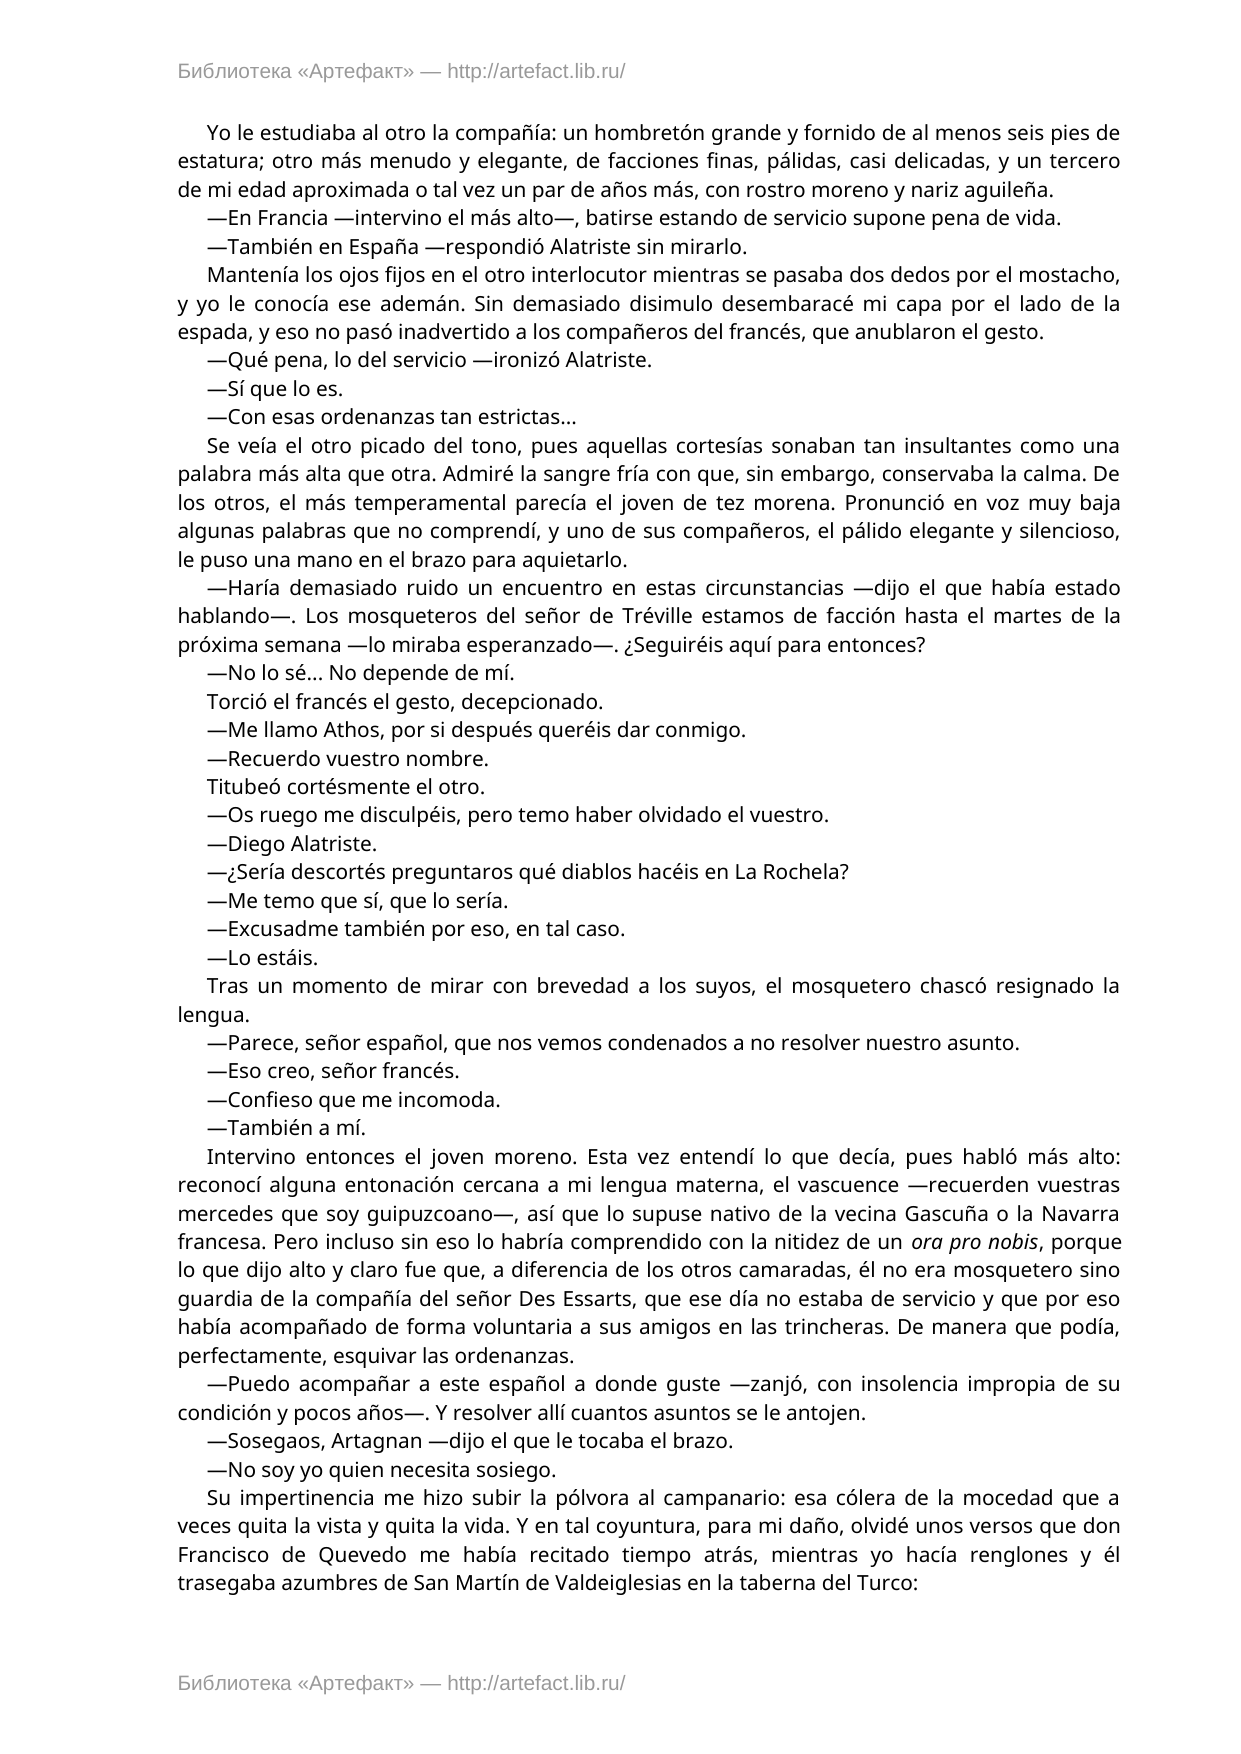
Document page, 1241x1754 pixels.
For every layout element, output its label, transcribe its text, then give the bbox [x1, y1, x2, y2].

text Yo le estudiaba al otro la compañía: un hombretón grande y fornido de al menos seis pies de estatura; otro más menudo y elegante, de facciones finas, pálidas, casi delicadas, y un tercero de mi edad aproximada o tal vez un par de años más, con rostro moreno y nariz aguileña. [177, 118, 1122, 203]
text —Sosegaos, Artagnan —dijo el que le tocaba el brazo. [177, 1426, 1122, 1455]
text —Puedo acompañar a este español a donde guste —zanjó, con insolencia impropia de su condición y pocos años—. Y resolver allí cuantos asuntos se le antojen. [177, 1369, 1122, 1426]
text —No soy yo quien necesita sosiego. [177, 1455, 1122, 1483]
text —Recuerdo vuestro nombre. [177, 744, 1122, 772]
text —Con esas ordenanzas tan estrictas... [177, 402, 1122, 431]
text —Diego Alatriste. [177, 829, 1122, 857]
text Mantenía los ojos fijos en el otro interlocutor mientras se pasaba dos dedos por el mostacho, y yo le conocía ese ademán. Sin demasiado disimulo desembaracé mi capa por el lado de la espada, y eso no pasó inadvertido a los compañeros del francés, que anublaron el gesto. [177, 260, 1122, 346]
text —También en España —respondió Alatriste sin mirarlo. [177, 232, 1122, 260]
text —Haría demasiado ruido un encuentro en estas circunstancias —dijo el que había estado hablando—. Los mosqueteros del señor de Tréville estamos de facción hasta el martes de la próxima semana —lo miraba esperanzado—. ¿Seguiréis aquí para entonces? [177, 573, 1122, 658]
text Torció el francés el gesto, decepcionado. [177, 687, 1122, 715]
text Su impertinencia me hizo subir la pólvora al campanario: esa cólera de la mocedad que a veces quita la vista y quita la vida. Y en tal coyuntura, para mi daño, olvidé unos versos que don Francisco de Quevedo me había recitado tiempo atrás, mientras yo hacía renglones y él trasegaba azumbres de San Martín de Valdeiglesias en la taberna del Turco: [177, 1483, 1122, 1597]
text Tras un momento de mirar con brevedad a los suyos, el mosquetero chascó resignado la lengua. [177, 971, 1122, 1028]
text Se veía el otro picado del tono, pues aquellas cortesías sonaban tan insultantes como una palabra más alta que otra. Admiré la sangre fría con que, sin embargo, conservaba la calma. De los otros, el más temperamental parecía el joven de tez morena. Pronunció en voz muy baja algunas palabras que no comprendí, y uno de sus compañeros, el pálido elegante y silencioso, le puso una mano en el brazo para aquietarlo. [177, 431, 1122, 573]
text —Me llamo Athos, por si después queréis dar conmigo. [177, 715, 1122, 744]
text —Os ruego me disculpéis, pero temo haber olvidado el vuestro. [177, 801, 1122, 829]
text —¿Sería descortés preguntaros qué diablos hacéis en La Rochela? [177, 857, 1122, 886]
text —Confieso que me incomoda. [177, 1085, 1122, 1113]
text —Eso creo, señor francés. [177, 1057, 1122, 1085]
text —También a mí. [177, 1113, 1122, 1142]
text —Lo estáis. [177, 943, 1122, 971]
text —Parece, señor español, que nos vemos condenados a no resolver nuestro asunto. [177, 1028, 1122, 1057]
text —Excusadme también por eso, en tal caso. [177, 914, 1122, 943]
text Titubeó cortésmente el otro. [177, 772, 1122, 801]
text —No lo sé... No depende de mí. [177, 658, 1122, 687]
text Intervino entonces el joven moreno. Esta vez entendí lo que decía, pues habló más alto: reconocí alguna entonación cercana a mi lengua materna, el vascuence —recuerden vuestras mercedes que soy guipuzcoano—, así que lo supuse nativo de la vecina Gascuña o la Navarra francesa. Pero incluso sin eso lo habría comprendido con la nitidez de un ora pro nobis, porque lo que dijo alto y claro fue que, a diferencia de los otros camaradas, él no era mosquetero sino guardia de la compañía del señor Des Essarts, que ese día no estaba de servicio y que por eso había acompañado de forma voluntaria a sus amigos en las trincheras. De manera que podía, perfectamente, esquivar las ordenanzas. [177, 1142, 1122, 1369]
text —En Francia —intervino el más alto—, batirse estando de servicio supone pena de vida. [177, 203, 1122, 232]
text —Qué pena, lo del servicio —ironizó Alatriste. [177, 346, 1122, 374]
text —Sí que lo es. [177, 374, 1122, 402]
text —Me temo que sí, que lo sería. [177, 886, 1122, 914]
